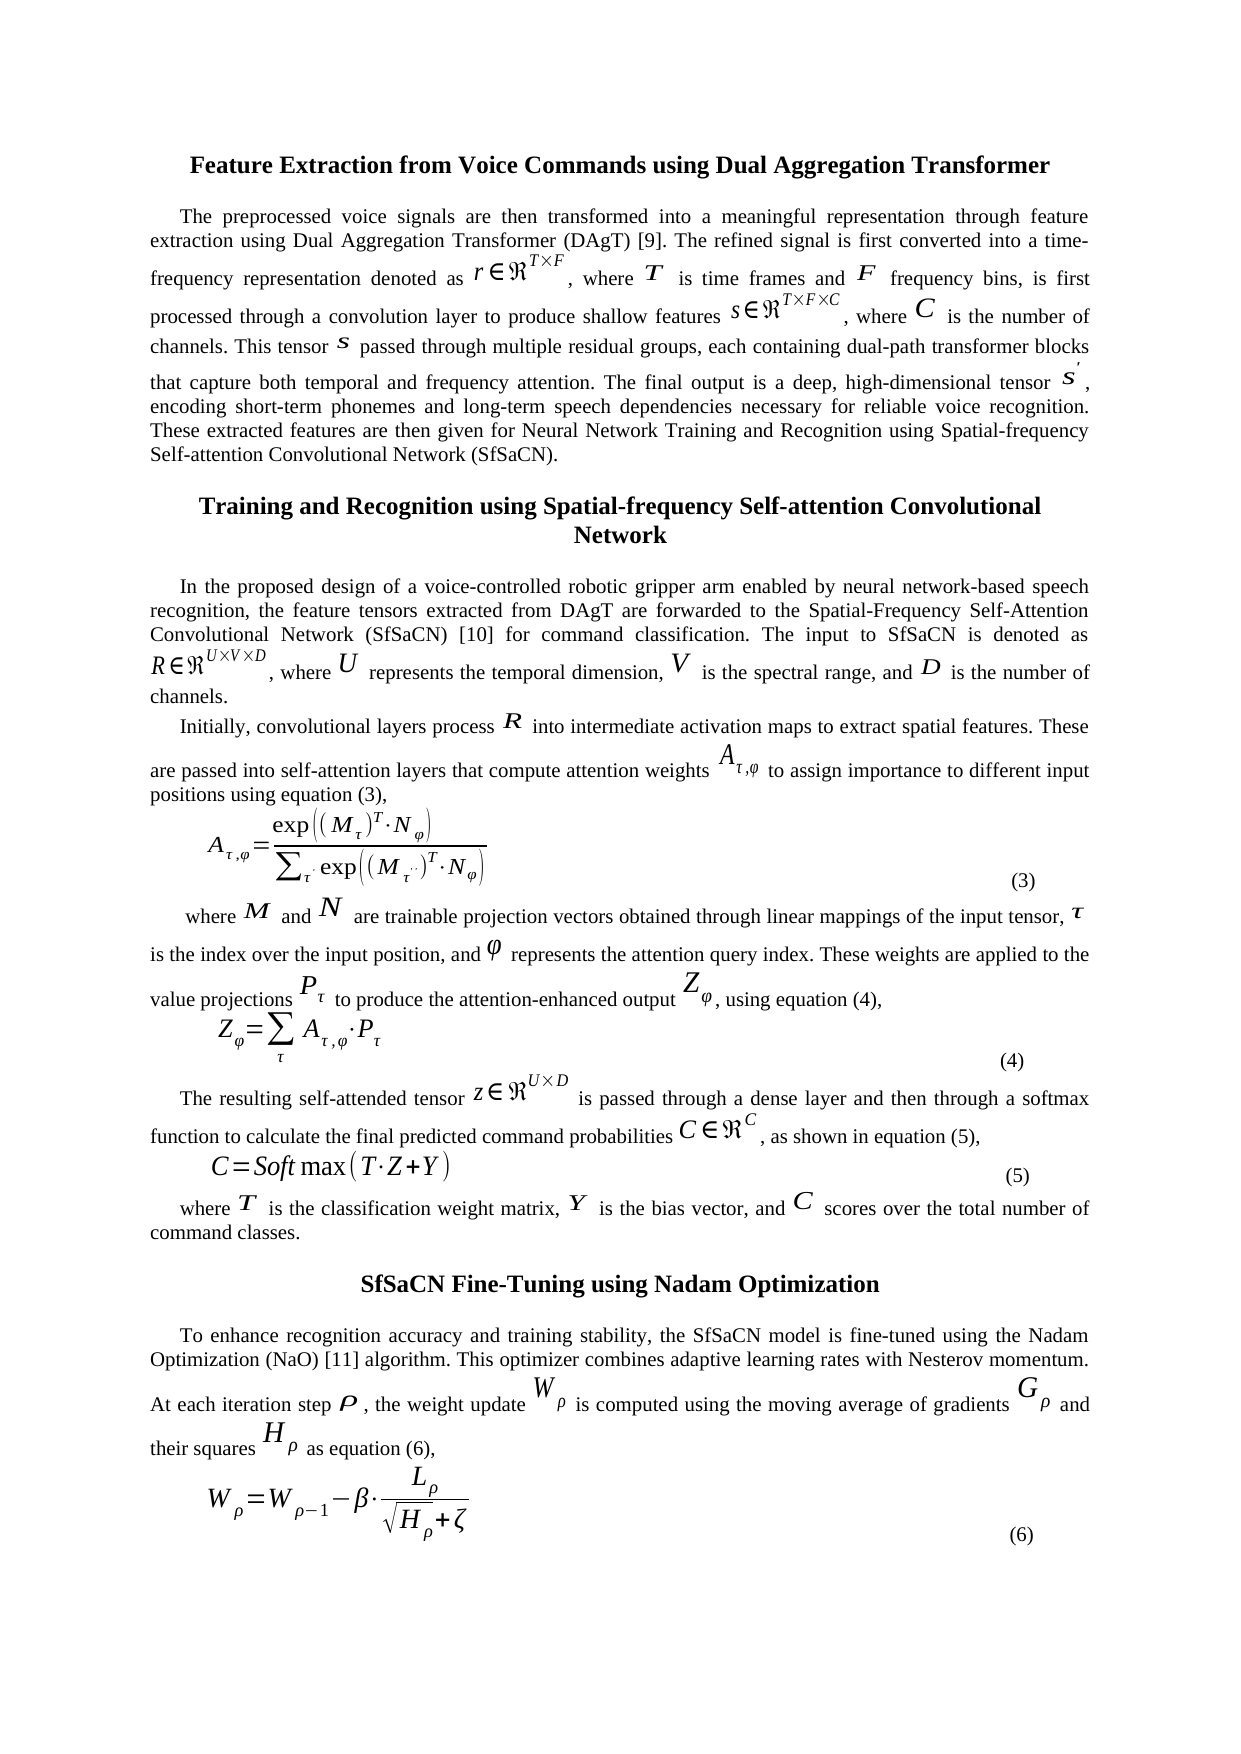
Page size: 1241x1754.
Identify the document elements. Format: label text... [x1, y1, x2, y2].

text The preprocessed voice signals are then transformed into a meaningful representation through feature extraction using Dual Aggregation Transformer (DAgT) [9]. The refined signal is first converted into a time-frequency representation denoted as , where is time frames and frequency bins, is first processed through a convolution layer to produce shallow features , where is the number of channels. This tensor passed through multiple residual groups, each containing dual-path transformer blocks that capture both temporal and frequency attention. The final output is a deep, high-dimensional tensor , encoding short-term phonemes and long-term speech dependencies necessary for reliable voice recognition. These extracted features are then given for Neural Network Training and Recognition using Spatial-frequency Self-attention Convolutional Network (SfSaCN). [150, 204, 1090, 466]
text The resulting self-attended tensor is passed through a dense layer and then through a softmax function to calculate the final predicted command probabilities , as shown in equation (5), [150, 1072, 1090, 1148]
text (3) [150, 806, 1090, 892]
text In the proposed design of a voice-controlled robotic gripper arm enabled by neural network-based speech recognition, the feature tensors extracted from DAgT are forwarded to the Spatial-Frequency Self-Attention Convolutional Network (SfSaCN) [10] for command classification. The input to SfSaCN is denoted as , where represents the temporal dimension, is the spectral range, and is the number of channels. [150, 574, 1090, 708]
subtitle SfSaCN Fine-Tuning using Nadam Optimization [150, 1269, 1090, 1298]
text (6) [150, 1460, 1090, 1546]
text (4) [150, 1011, 1090, 1072]
text Initially, convolutional layers process into intermediate activation maps to extract spatial features. These are passed into self-attention layers that compute attention weights to assign importance to different input positions using equation (3), [150, 708, 1090, 806]
text where and are trainable projection vectors obtained through linear mappings of the input tensor, is the index over the input position, and represents the attention query index. These weights are applied to the value projections to produce the attention-enhanced output , using equation (4), [150, 892, 1090, 1011]
text (5) [150, 1148, 1090, 1187]
subtitle Training and Recognition using Spatial-frequency Self-attention Convolutional Network [150, 491, 1090, 549]
text To enhance recognition accuracy and training stability, the SfSaCN model is fine-tuned using the Nadam Optimization (NaO) [11] algorithm. This optimizer combines adaptive learning rates with Nesterov momentum. At each iteration step , the weight update is computed using the moving average of gradients and their squares as equation (6), [150, 1323, 1090, 1460]
subtitle Feature Extraction from Voice Commands using Dual Aggregation Transformer [150, 150, 1090, 179]
text where is the classification weight matrix, is the bias vector, and scores over the total number of command classes. [150, 1187, 1090, 1244]
